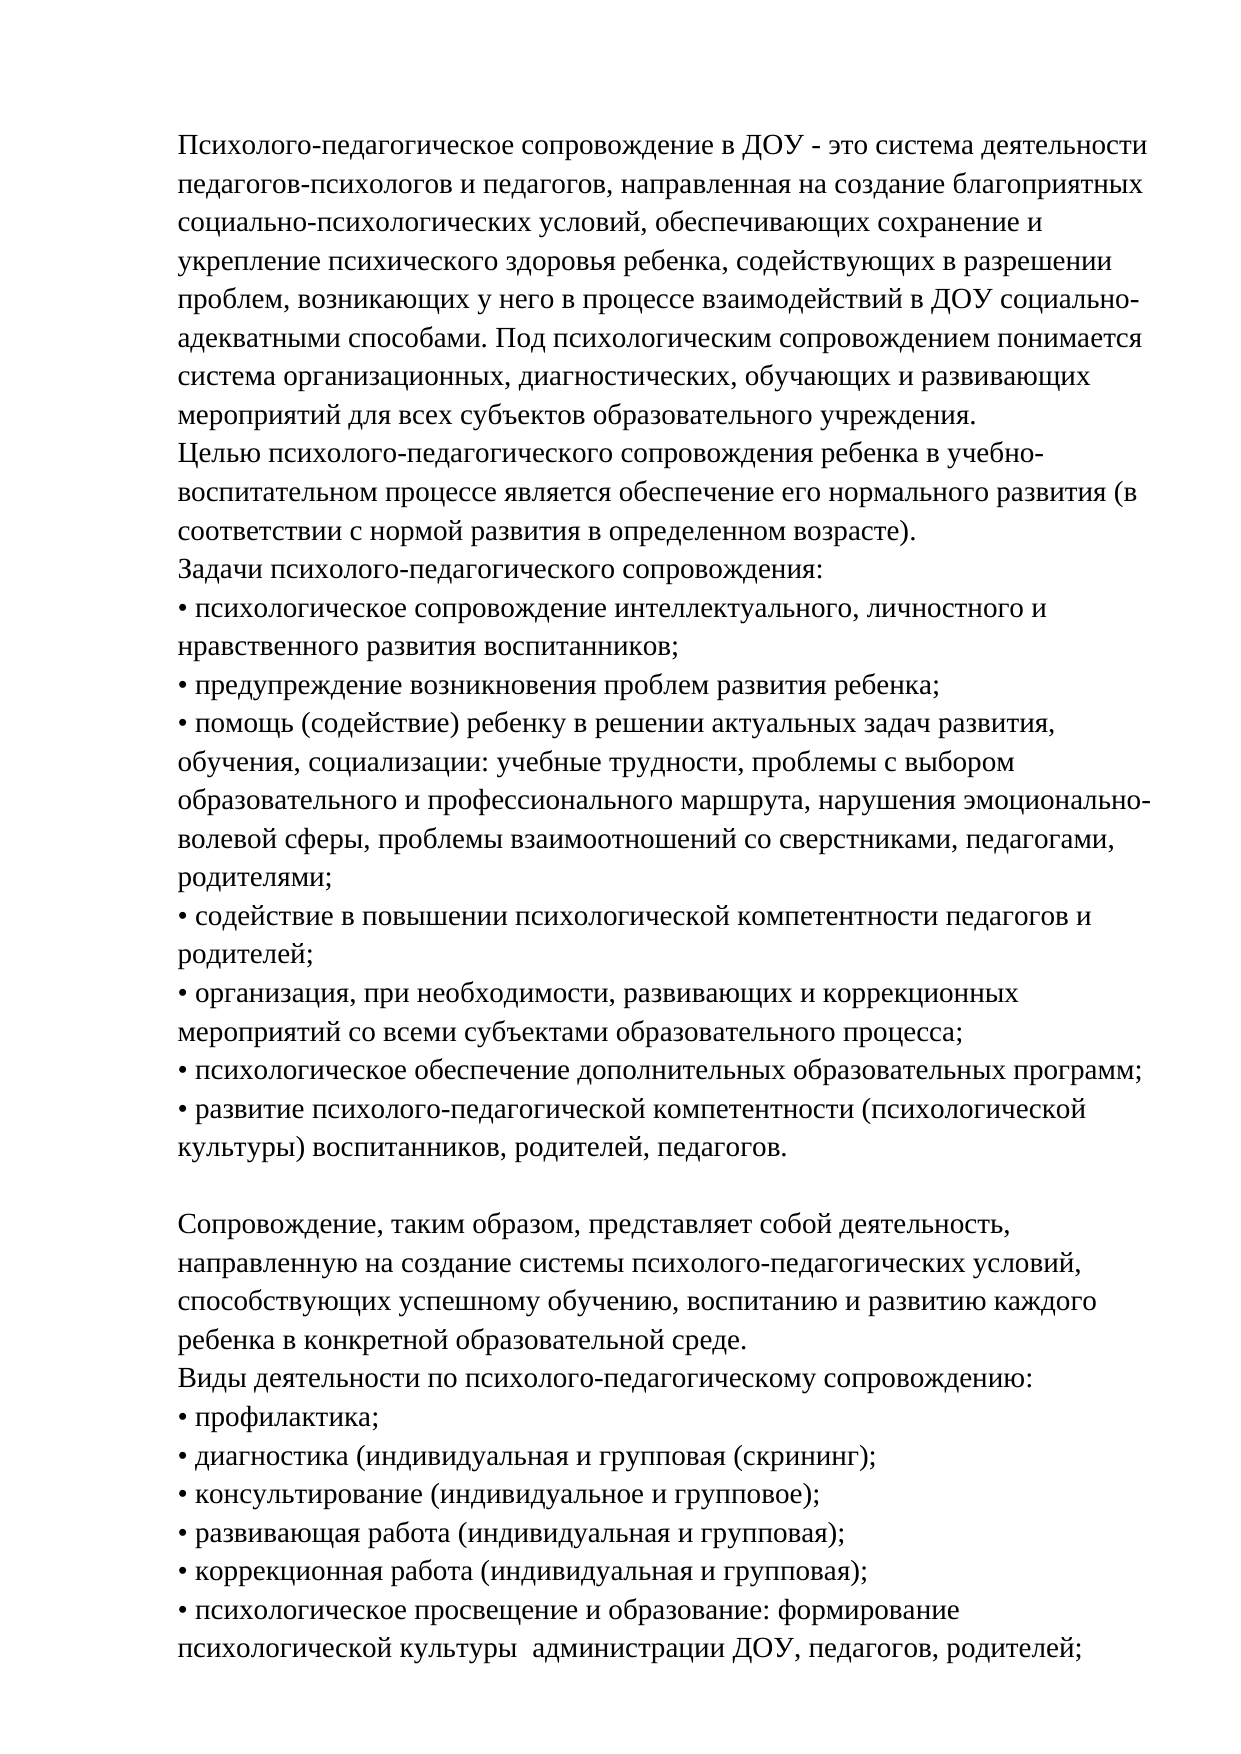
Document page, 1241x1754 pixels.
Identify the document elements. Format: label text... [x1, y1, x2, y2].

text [177, 551, 1152, 1664]
text Психолого-педагогическое сопровождение в ДОУ - это система деятельности педагогов-психологов и педагогов, направленная на создание благоприятных социально-психологических условий, обеспечивающих сохранение и укрепление психического здоровья ребенка, содействующих в разрешении проблем, возникающих у него в процессе взаимодействий в ДОУ социально-адекватными способами. Под психологическим сопровождением понимается система организационных, диагностических, обучающих и развивающих мероприятий для всех субъектов образовательного учреждения. Целью психолого-педагогического сопровождения ребенка в учебно-воспитательном процессе является обеспечение его нормального развития (в соответствии с нормой развития в определенном возрасте). [177, 127, 1152, 546]
